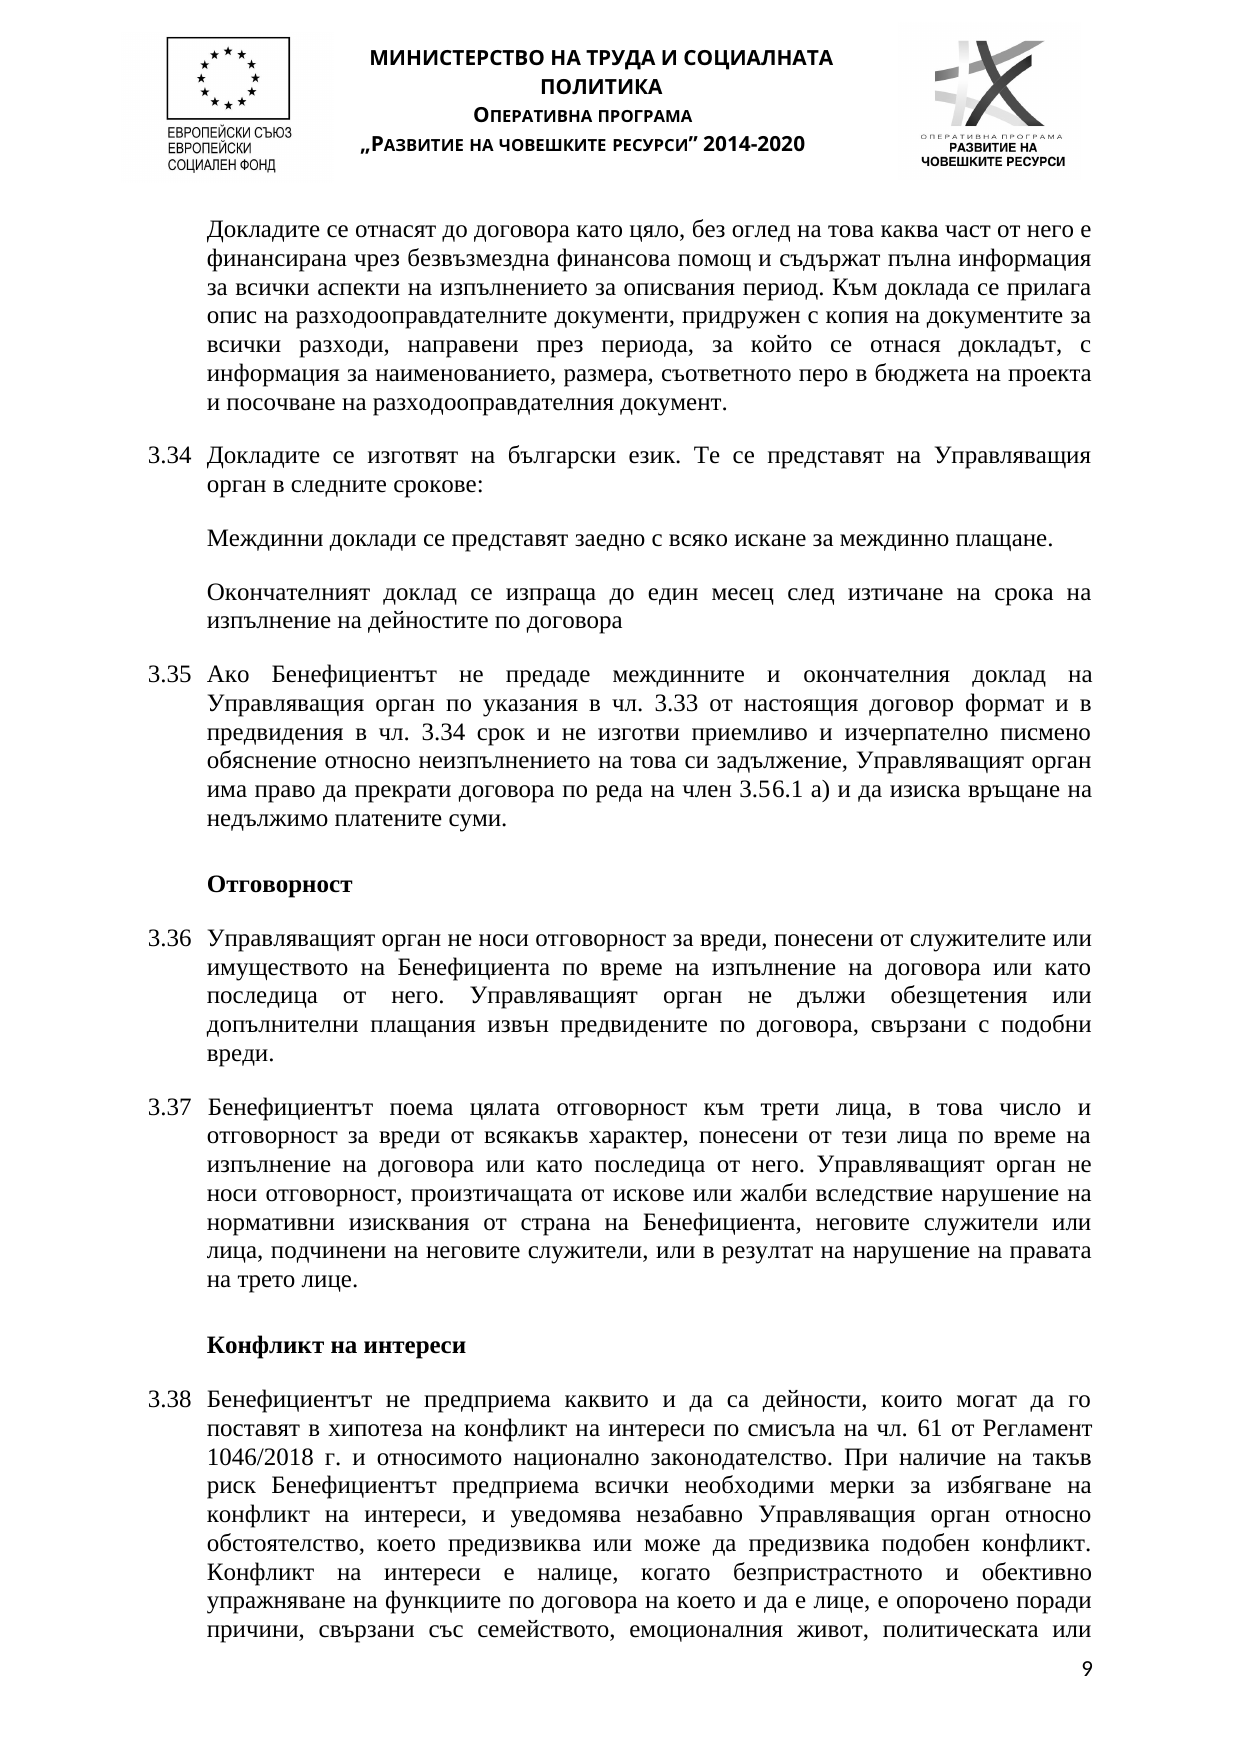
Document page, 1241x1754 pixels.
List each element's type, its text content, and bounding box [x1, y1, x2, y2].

text 3.35 Ако Бенефициентът не предаде междинните и окончателния доклад на Управляващия орган по указания в чл. 3.33 от настоящия договор формат и в предвидения в чл. 3.34 срок и не изготви приемливо и изчерпателно писмено обяснение относно неизпълнението на това си задължение, Управляващият орган има право да прекрати договора по реда на член 3.56.1 а) и да изиска връщане на недължимо платените суми. [148, 659, 1093, 832]
picture [897, 22, 1082, 180]
text Окончателният доклад се изпраща до един месец след изтичане на срока на изпълнение на дейностите по договора [207, 577, 1093, 634]
text Междинни доклади се представят заедно с всяко искане за междинно плащане. [207, 523, 1093, 552]
picture [121, 32, 334, 183]
text Отговорност [133, 869, 1093, 898]
text 3.36 Управляващият орган не носи отговорност за вреди, понесени от служителите или имуществото на Бенефициента по време на изпълнение на договора или като последица от него. Управляващият орган не дължи обезщетения или допълнителни плащания извън предвидените по договора, свързани с подобни вреди. [148, 923, 1093, 1067]
text 3.34 Докладите се изготвят на български език. Те се представят на Управляващия орган в следните срокове: [148, 440, 1093, 498]
text Конфликт на интереси [207, 1330, 1093, 1359]
text Докладите се отнасят до договора като цяло, без оглед на това каква част от него е финансирана чрез безвъзмездна финансова помощ и съдържат пълна информация за всички аспекти на изпълнението за описвания период. Към доклада се прилага опис на разходооправдателните документи, придружен с копия на документите за всички разходи, направени през периода, за който се отнася докладът, с информация за наименованието, размера, съответното перо в бюджета на проекта и посочване на разходооправдателния документ. [207, 214, 1093, 415]
text 3.37 Бенефициентът поема цялата отговорност към трети лица, в това число и отговорност за вреди от всякакъв характер, понесени от тези лица по време на изпълнение на договора или като последица от него. Управляващият орган не носи отговорност, произтичащата от искове или жалби вследствие нарушение на нормативни изисквания от страна на Бенефициента, неговите служители или лица, подчинени на неговите служители, или в резултат на нарушение на правата на трето лице. [148, 1092, 1093, 1293]
